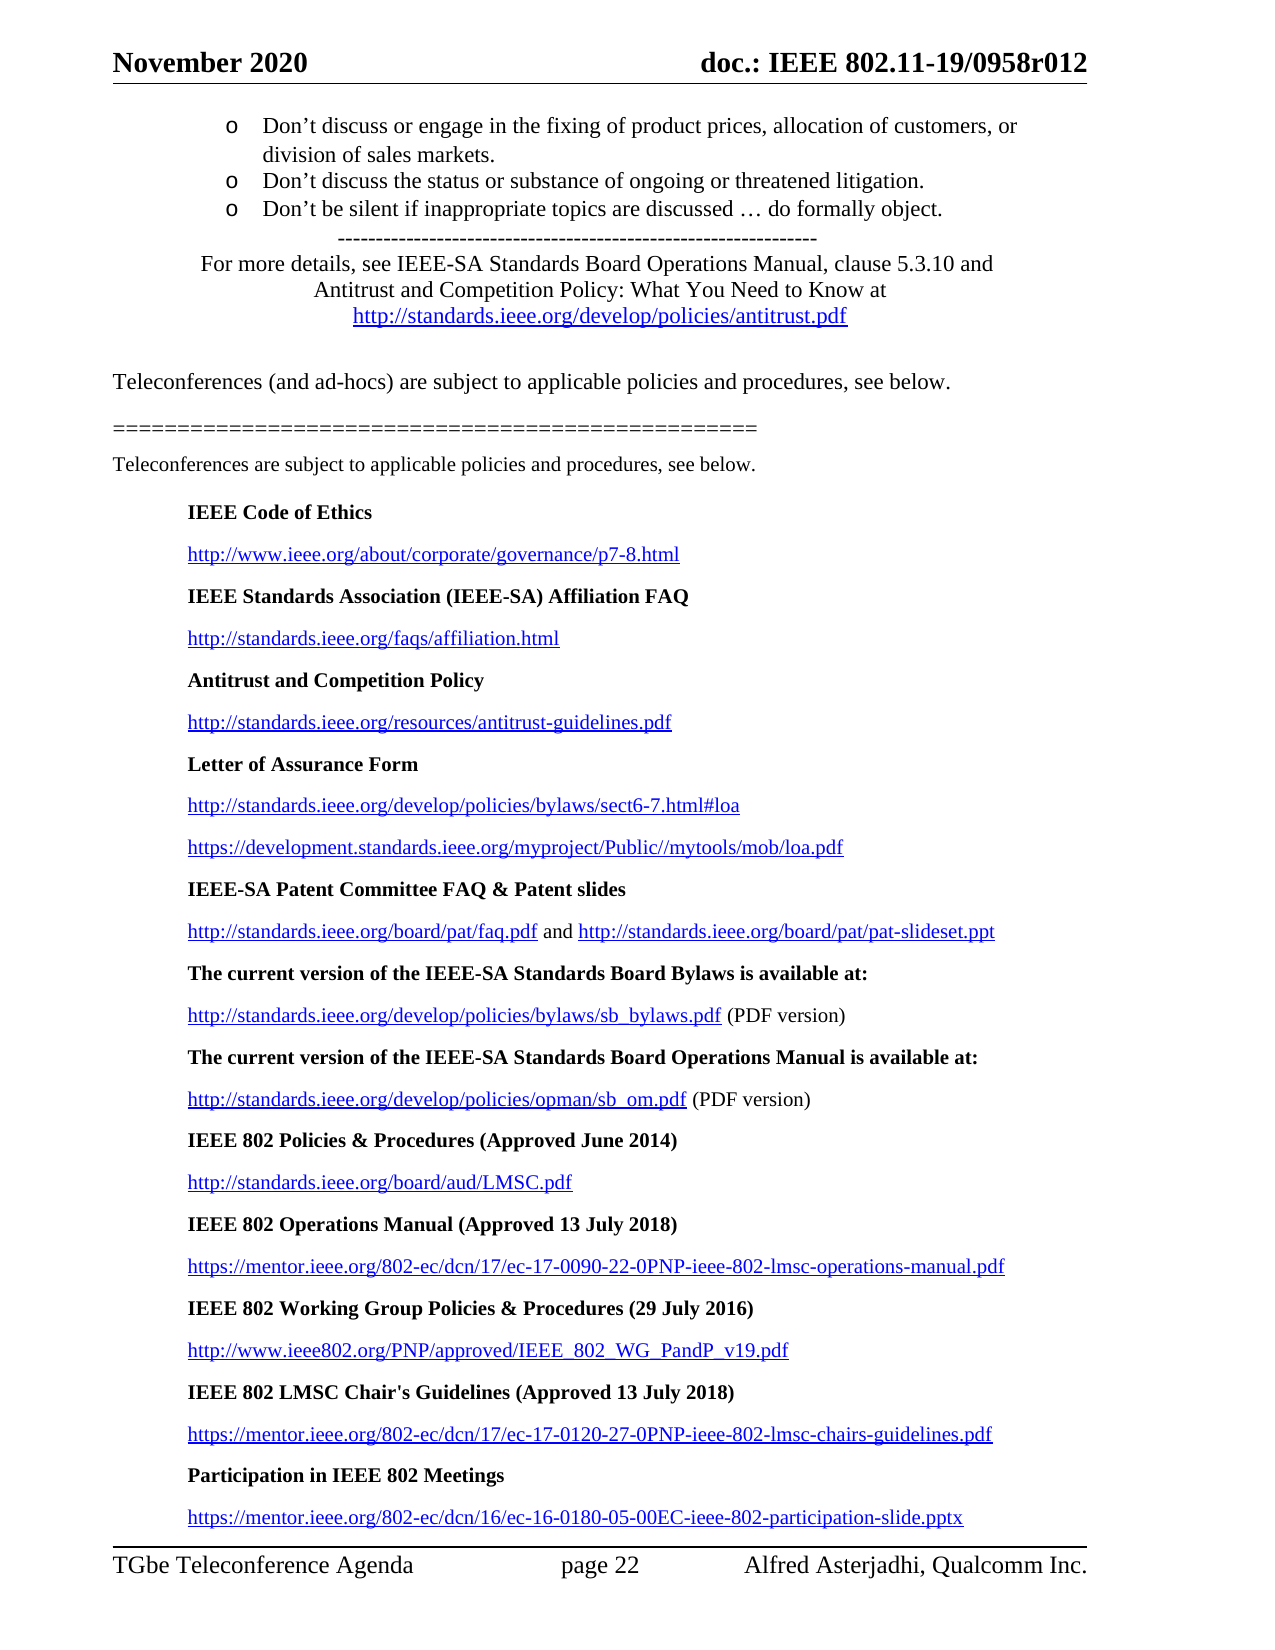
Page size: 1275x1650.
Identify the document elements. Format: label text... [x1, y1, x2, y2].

text For more details, see IEEE-SA Standards Board Operations Manual, clause 5.3.10 and Antitrust and Competition Policy: What You Need to Know at http://standards.ieee.org/develop/policies/antitrust.pdf [112, 250, 1087, 329]
text IEEE Code of Ethics [187, 500, 1087, 524]
text Teleconferences (and ad-hocs) are subject to applicable policies and procedures, see below. [112, 368, 1087, 394]
text http://standards.ieee.org/resources/antitrust-guidelines.pdf [187, 709, 1087, 734]
list Don’t discuss the status or substance of ongoing or threatened litigation. [225, 167, 1087, 195]
text IEEE 802 Policies & Procedures (Approved June 2014) [187, 1128, 1087, 1152]
text Antitrust and Competition Policy [187, 668, 1087, 692]
text http://standards.ieee.org/board/pat/faq.pdf and http://standards.ieee.org/board/pat/pat-slideset.ppt [187, 919, 1087, 943]
text https://mentor.ieee.org/802-ec/dcn/17/ec-17-0090-22-0PNP-ieee-802-lmsc-operations-manual.pdf [187, 1254, 1087, 1278]
text ================================================== [112, 415, 1087, 442]
list Don’t be silent if inappropriate topics are discussed … do formally object. [225, 195, 1087, 223]
text http://standards.ieee.org/develop/policies/bylaws/sect6-7.html#loa [187, 793, 1087, 817]
text https://mentor.ieee.org/802-ec/dcn/16/ec-16-0180-05-00EC-ieee-802-participation-slide.pptx [187, 1505, 1087, 1529]
text --------------------------------------------------------------- [262, 223, 1087, 250]
text Letter of Assurance Form [187, 751, 1087, 776]
text https://mentor.ieee.org/802-ec/dcn/17/ec-17-0120-27-0PNP-ieee-802-lmsc-chairs-guidelines.pdf [187, 1421, 1087, 1446]
text http://standards.ieee.org/develop/policies/bylaws/sb_bylaws.pdf (PDF version) [187, 1003, 1087, 1027]
text Participation in IEEE 802 Meetings [187, 1463, 1087, 1487]
text https://development.standards.ieee.org/myproject/Public//mytools/mob/loa.pdf [187, 835, 1087, 859]
text IEEE Standards Association (IEEE-SA) Affiliation FAQ [187, 584, 1087, 608]
text IEEE 802 Operations Manual (Approved 13 July 2018) [187, 1212, 1087, 1236]
text The current version of the IEEE-SA Standards Board Bylaws is available at: [187, 961, 1087, 985]
text http://standards.ieee.org/faqs/affiliation.html [187, 626, 1087, 650]
text http://standards.ieee.org/develop/policies/opman/sb_om.pdf (PDF version) [187, 1086, 1087, 1111]
text IEEE 802 LMSC Chair's Guidelines (Approved 13 July 2018) [187, 1379, 1087, 1404]
text IEEE-SA Patent Committee FAQ & Patent slides [187, 877, 1087, 901]
text IEEE 802 Working Group Policies & Procedures (29 July 2016) [187, 1296, 1087, 1320]
list Don’t discuss or engage in the fixing of product prices, allocation of customers, or division of sales markets. [225, 112, 1087, 167]
text http://standards.ieee.org/board/aud/LMSC.pdf [187, 1170, 1087, 1194]
text The current version of the IEEE-SA Standards Board Operations Manual is available at: [187, 1044, 1087, 1069]
text Teleconferences are subject to applicable policies and procedures, see below. [112, 452, 1087, 476]
text http://www.ieee802.org/PNP/approved/IEEE_802_WG_PandP_v19.pdf [187, 1338, 1087, 1362]
text http://www.ieee.org/about/corporate/governance/p7-8.html [187, 542, 1087, 566]
